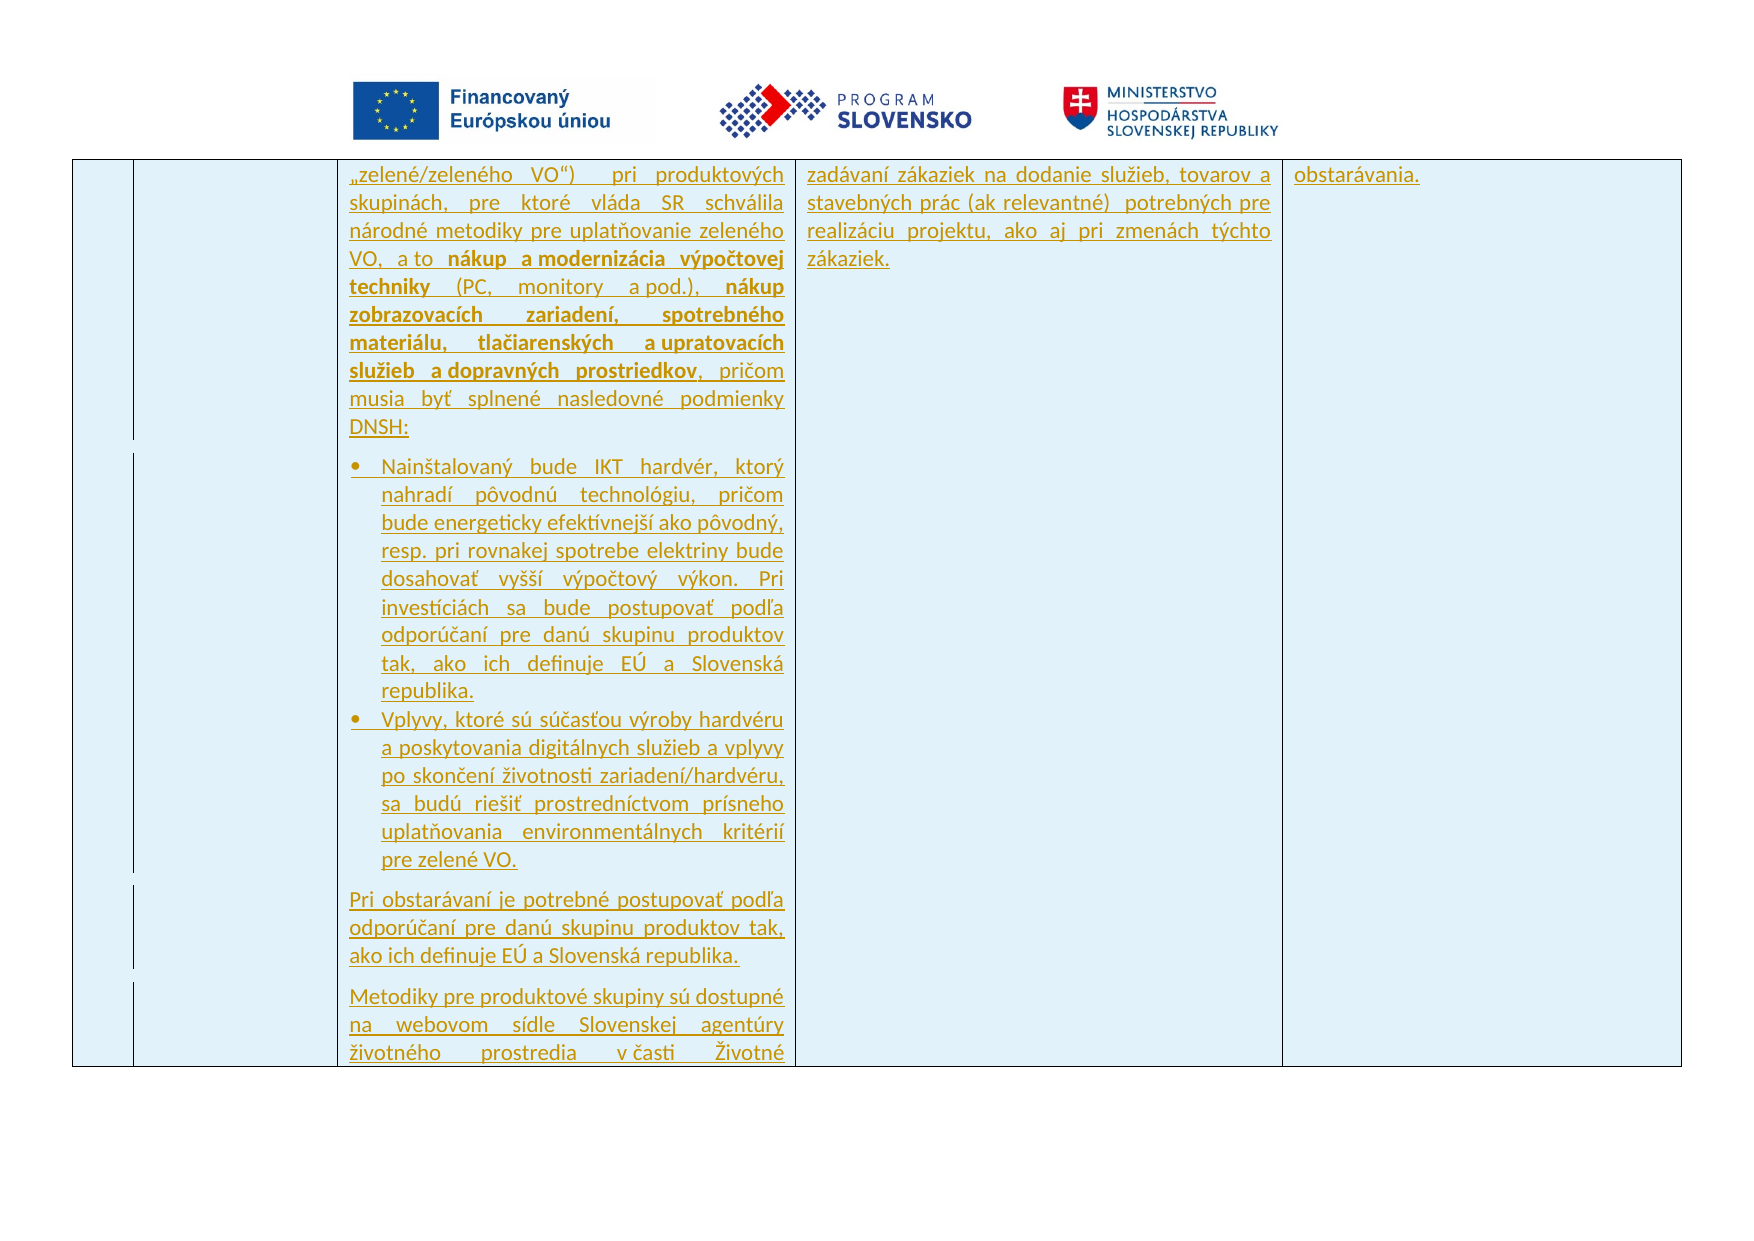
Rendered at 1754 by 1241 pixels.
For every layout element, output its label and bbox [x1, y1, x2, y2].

picture [349, 73, 1295, 159]
